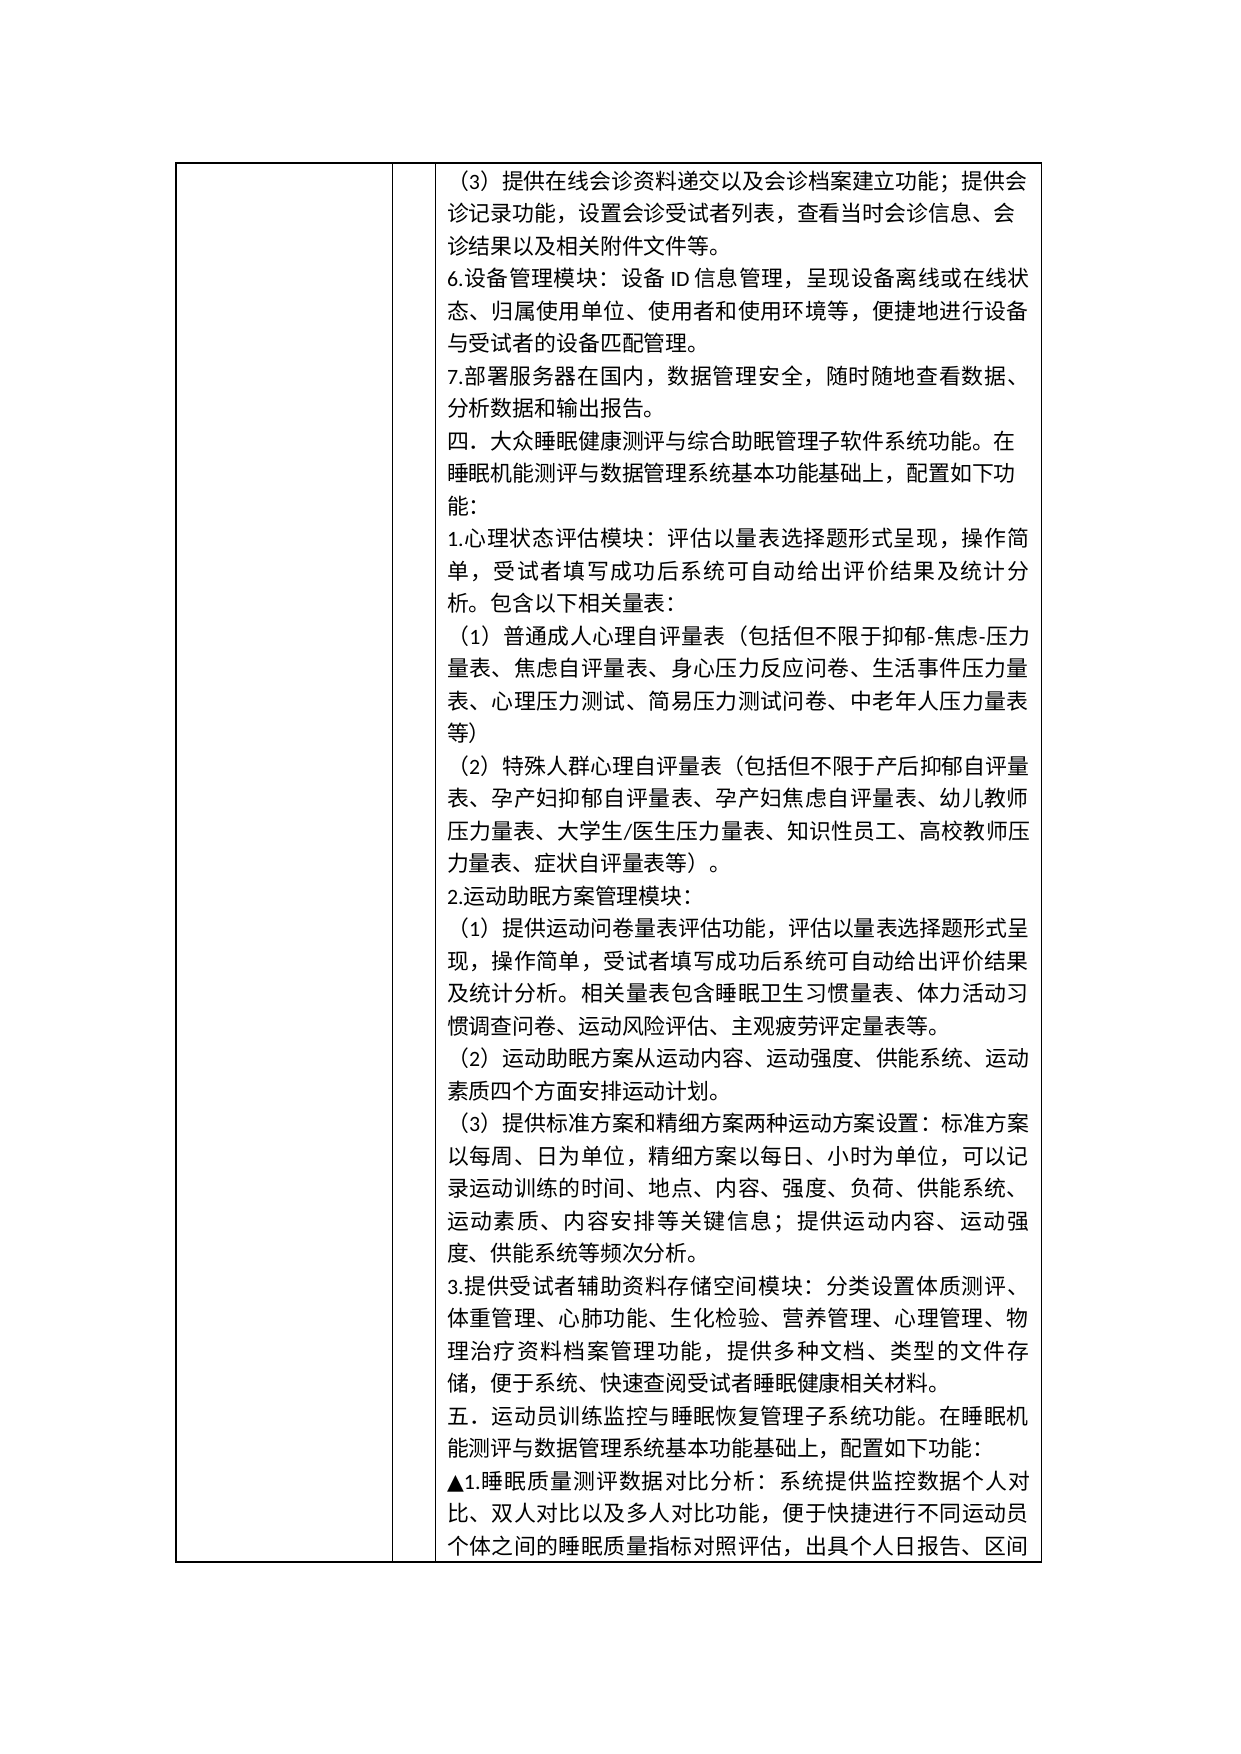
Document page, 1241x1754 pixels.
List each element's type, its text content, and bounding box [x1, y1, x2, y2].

table_cell [177, 164, 392, 1561]
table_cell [436, 164, 1041, 1561]
table_cell 1 [393, 164, 435, 1561]
